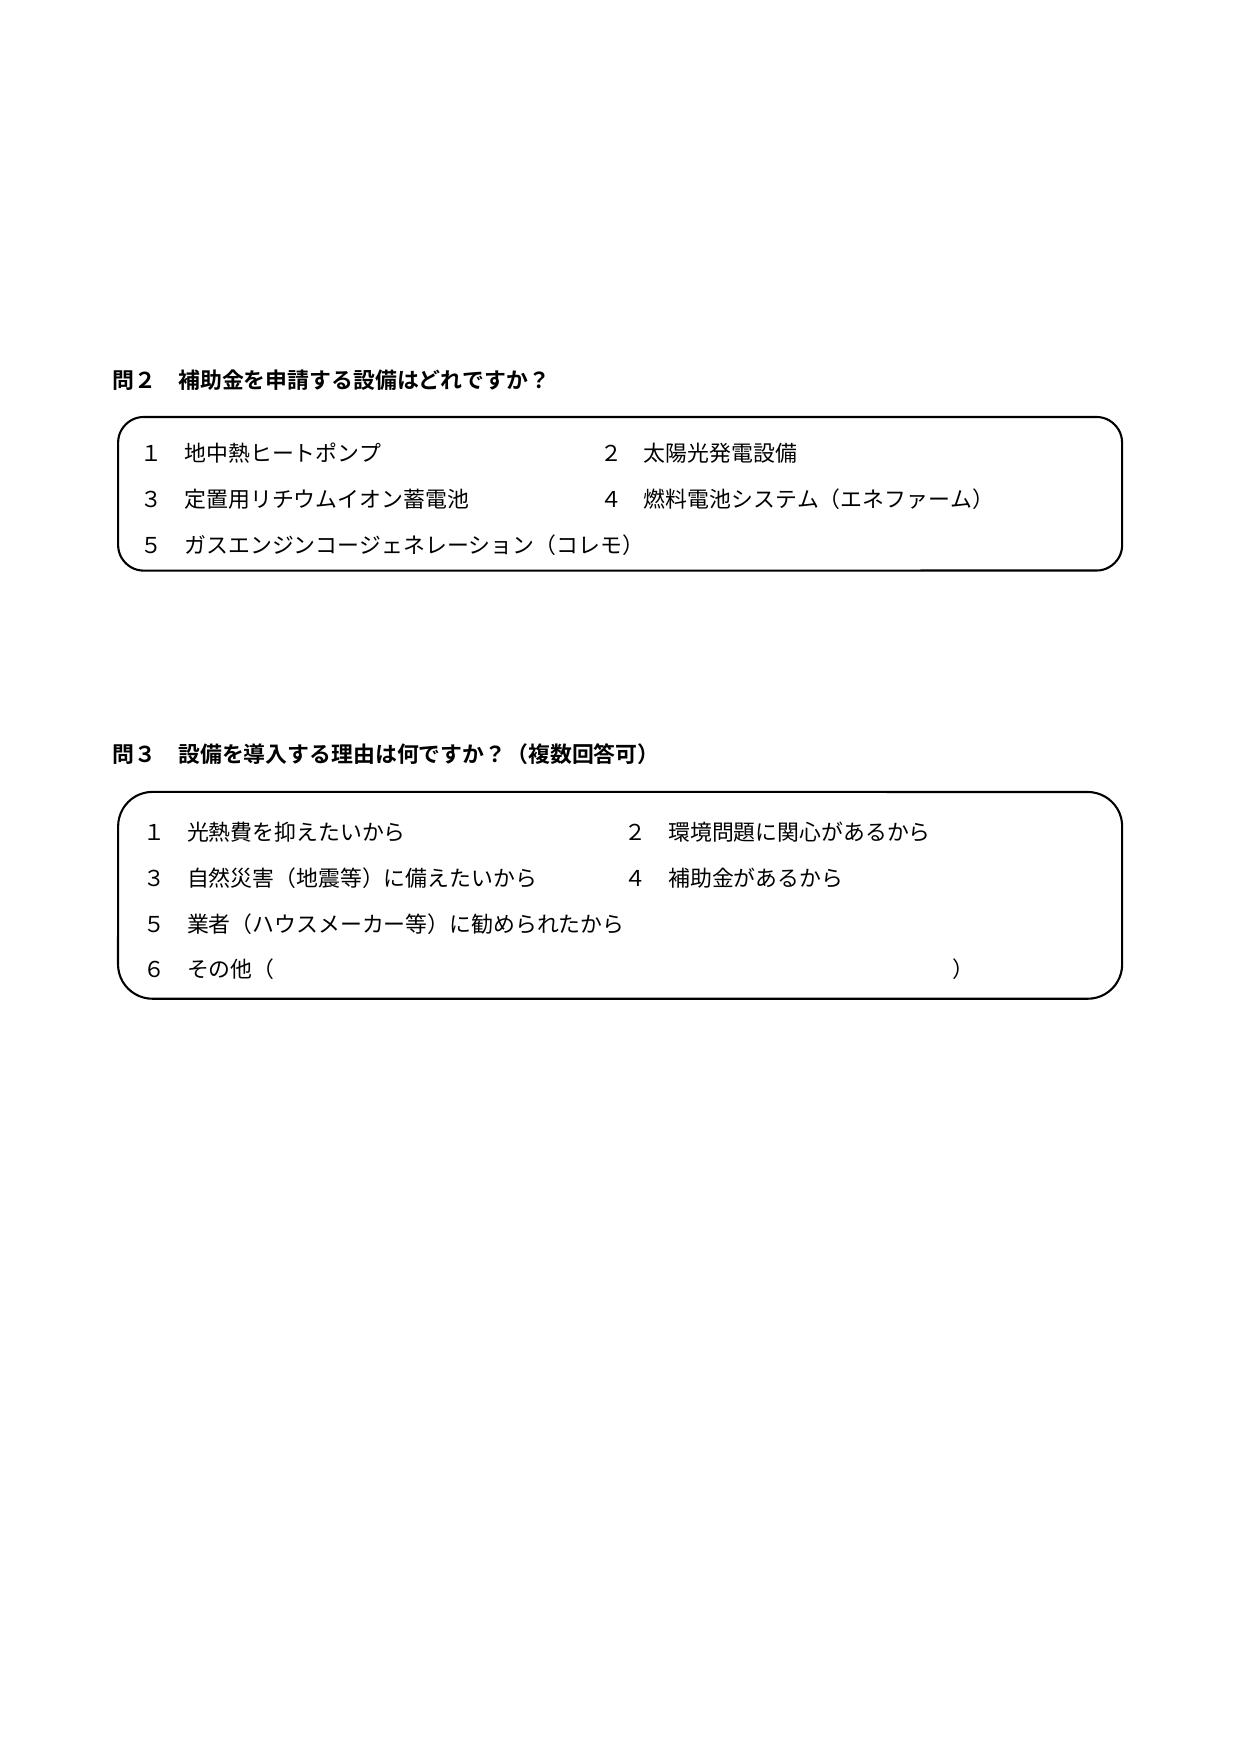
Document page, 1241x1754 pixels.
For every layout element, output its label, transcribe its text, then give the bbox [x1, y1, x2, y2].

text 問２ 補助金を申請する設備はどれですか？ [112, 347, 1128, 410]
text 問３ 設備を導入する理由は何ですか？（複数回答可） [112, 721, 1128, 783]
